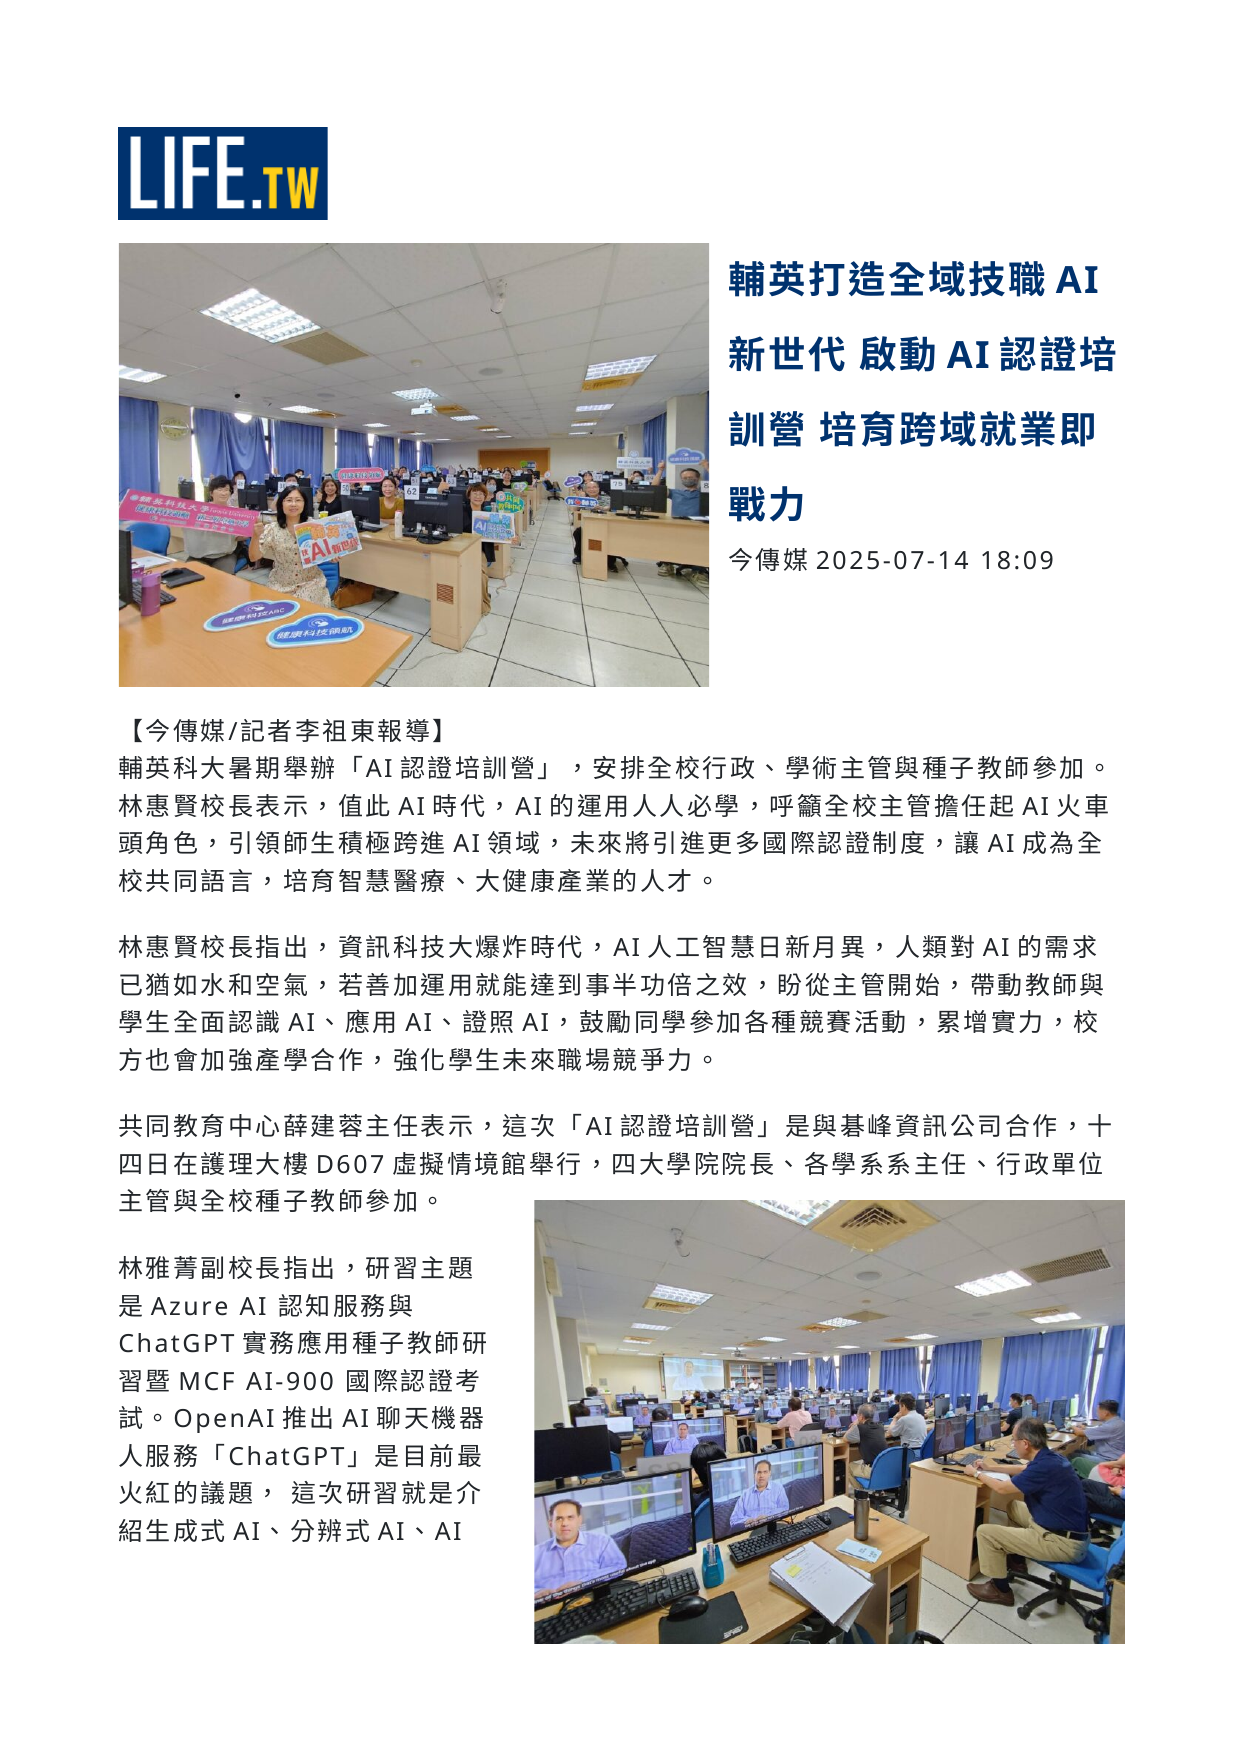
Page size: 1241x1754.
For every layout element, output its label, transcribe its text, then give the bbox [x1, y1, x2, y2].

text 共同教育中心薛建蓉主任表示，這次「AI認證培訓營」是與碁峰資訊公司合作，十四日在護理大樓D607虛擬情境館舉行，四大學院院長、各學系系主任、行政單位主管與全校種子教師參加。 [118, 1106, 1122, 1219]
text 【今傳媒/記者李祖東報導】 輔英科大暑期舉辦「AI認證培訓營」，安排全校行政、學術主管與種子教師參加。林惠賢校長表示，值此AI時代，AI的運用人人必學，呼籲全校主管擔任起AI火車頭角色，引領師生積極跨進AI領域，未來將引進更多國際認證制度，讓AI成為全校共同語言，培育智慧醫療、大健康產業的人才。 [118, 710, 1122, 898]
picture [118, 243, 710, 687]
text 今傳媒2025-07-14 18:09 [710, 539, 1122, 577]
picture [534, 1200, 1125, 1644]
picture [118, 127, 328, 220]
text 輔英打造全域技職AI新世代 啟動AI認證培訓營 培育跨域就業即戰力 [118, 239, 1122, 539]
text 林惠賢校長指出，資訊科技大爆炸時代，AI人工智慧日新月異，人類對AI的需求已猶如水和空氣，若善加運用就能達到事半功倍之效，盼從主管開始，帶動教師與學生全面認識AI、應用AI、證照AI，鼓勵同學參加各種競賽活動，累增實力，校方也會加強產學合作，強化學生未來職場競爭力。 [118, 927, 1122, 1077]
